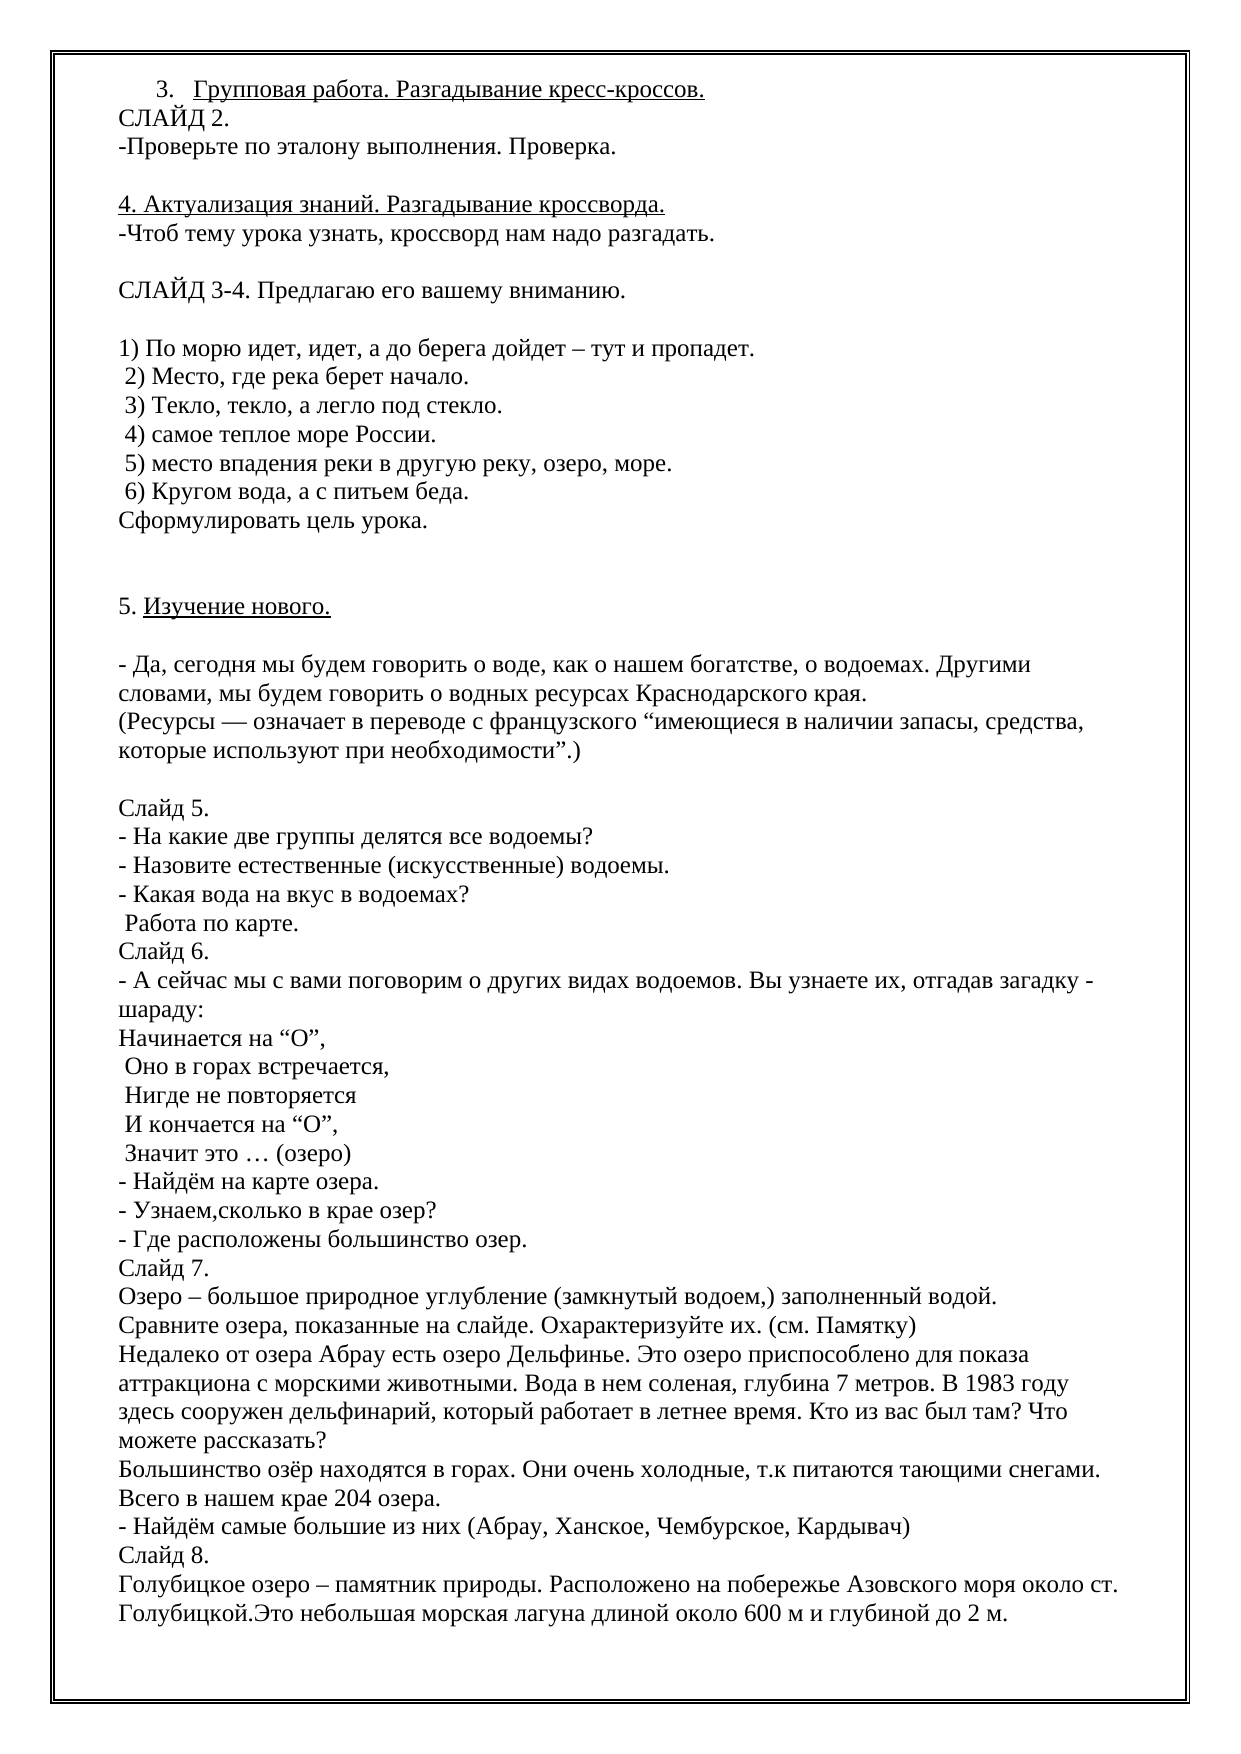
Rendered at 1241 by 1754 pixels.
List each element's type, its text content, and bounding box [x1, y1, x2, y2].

text 2) Место, где река берет начало. [118, 361, 1122, 390]
text - Найдём на карте озера. [118, 1166, 1122, 1195]
text Слайд 5. [118, 793, 1122, 821]
text Нигде не повторяется [118, 1080, 1122, 1109]
text -Проверьте по эталону выполнения. Проверка. [118, 131, 1122, 160]
text Всего в нашем крае 204 озера. [118, 1483, 1122, 1511]
text 4. Актуализация знаний. Разгадывание кроссворда. [118, 189, 1122, 218]
text Оно в горах встречается, [118, 1051, 1122, 1080]
text - Узнаем,сколько в крае озер? [118, 1195, 1122, 1224]
text 5. Изучение нового. [118, 591, 1122, 620]
text - На какие две группы делятся все водоемы? [118, 821, 1122, 850]
text Работа по карте. [118, 908, 1122, 936]
text 4) самое теплое море России. [118, 419, 1122, 448]
text (Ресурсы — означает в переводе с французского “имеющиеся в наличии запасы, средства, которые используют при необходимости”.) [118, 706, 1122, 764]
text Слайд 8. [118, 1540, 1122, 1569]
text Большинство озёр находятся в горах. Они очень холодные, т.к питаются тающими снегами. [118, 1454, 1122, 1483]
text Недалеко от озера Абрау есть озеро Дельфинье. Это озеро приспособлено для показа аттракциона с морскими животными. Вода в нем соленая, глубина 7 метров. В 1983 году здесь сооружен дельфинарий, который работает в летнее время. Кто из вас был там? Что можете рассказать? [118, 1339, 1122, 1454]
text 5) место впадения реки в другую реку, озеро, море. [118, 448, 1122, 476]
text Голубицкое озеро – памятник природы. Расположено на побережье Азовского моря около ст. Голубицкой.Это небольшая морская лагуна длиной около 600 м и глубиной до 2 м. [118, 1569, 1122, 1626]
text -Чтоб тему урока узнать, кроссворд нам надо разгадать. [118, 218, 1122, 246]
text - Да, сегодня мы будем говорить о воде, как о нашем богатстве, о водоемах. Другими словами, мы будем говорить о водных ресурсах Краснодарского края. [118, 649, 1122, 706]
text - Найдём самые большие из них (Абрау, Ханское, Чембурское, Кардывач) [118, 1511, 1122, 1540]
text СЛАЙД 3-4. Предлагаю его вашему вниманию. [118, 275, 1122, 304]
text 6) Кругом вода, а с питьем беда. [118, 476, 1122, 505]
list Групповая работа. Разгадывание кресс-кроссов. [156, 74, 1122, 103]
text 1) По морю идет, идет, а до берега дойдет – тут и пропадет. [118, 333, 1122, 361]
text Сформулировать цель урока. [118, 505, 1122, 534]
text Слайд 6. [118, 936, 1122, 965]
text СЛАЙД 2. [118, 103, 1122, 131]
text - Где расположены большинство озер. [118, 1224, 1122, 1253]
text Начинается на “О”, [118, 1023, 1122, 1051]
text Озеро – большое природное углубление (замкнутый водоем,) заполненный водой. [118, 1281, 1122, 1310]
text Сравните озера, показанные на слайде. Охарактеризуйте их. (см. Памятку) [118, 1310, 1122, 1339]
text - А сейчас мы с вами поговорим о других видах водоемов. Вы узнаете их, отгадав загадку - шараду: [118, 965, 1122, 1023]
text Значит это … (озеро) [118, 1138, 1122, 1166]
text - Какая вода на вкус в водоемах? [118, 879, 1122, 908]
text Слайд 7. [118, 1253, 1122, 1281]
text 3) Текло, текло, а легло под стекло. [118, 390, 1122, 419]
text И кончается на “О”, [118, 1109, 1122, 1138]
text - Назовите естественные (искусственные) водоемы. [118, 850, 1122, 879]
